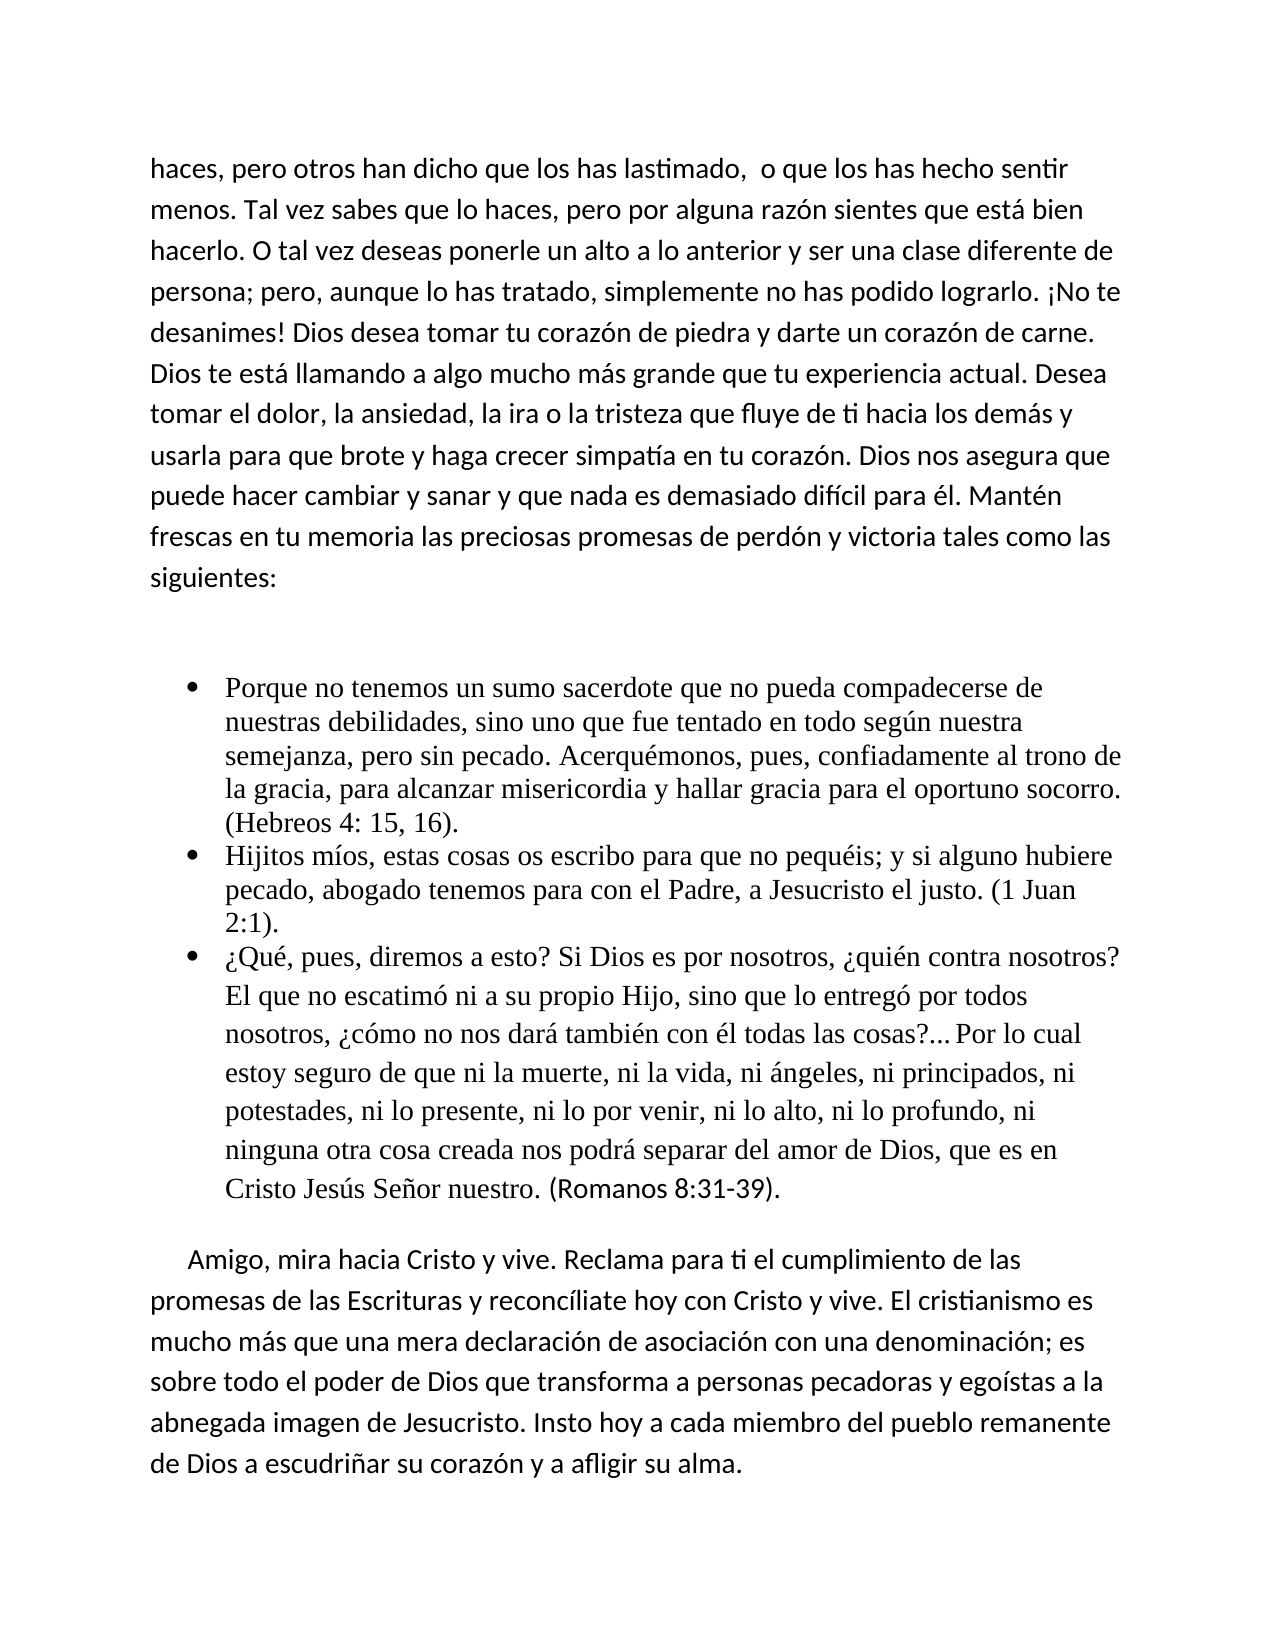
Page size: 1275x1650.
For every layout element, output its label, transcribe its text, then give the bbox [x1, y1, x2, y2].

list ¿Qué, pues, diremos a esto? Si Dios es por nosotros, ¿quién contra nosotros? El que no escatimó ni a su propio Hijo, sino que lo entregó por todos nosotros, ¿cómo no nos dará también con él todas las cosas?... Por lo cual estoy seguro de que ni la muerte, ni la vida, ni ángeles, ni principados, ni potestades, ni lo presente, ni lo por venir, ni lo alto, ni lo profundo, ni ninguna otra cosa creada nos podrá separar del amor de Dios, que es en Cristo Jesús Señor nuestro. (Romanos 8:31-39). [187, 997, 1125, 1264]
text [150, 1299, 1125, 1457]
list Hijitos míos, estas cosas os escribo para que no pequéis; y si alguno hubiere pecado, abogado tenemos para con el Padre, a Jesucristo el justo. (1 Juan 2:1). [187, 867, 1125, 968]
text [150, 150, 1125, 595]
list Porque no tenemos un sumo sacerdote que no pueda compadecerse de nuestras debilidades, sino uno que fue tentado en todo según nuestra semejanza, pero sin pecado. Acerquémonos, pues, confiadamente al trono de la gracia, para alcanzar misericordia y hallar gracia para el oportuno socorro. (Hebreos 4: 15, 16). [187, 670, 1125, 838]
